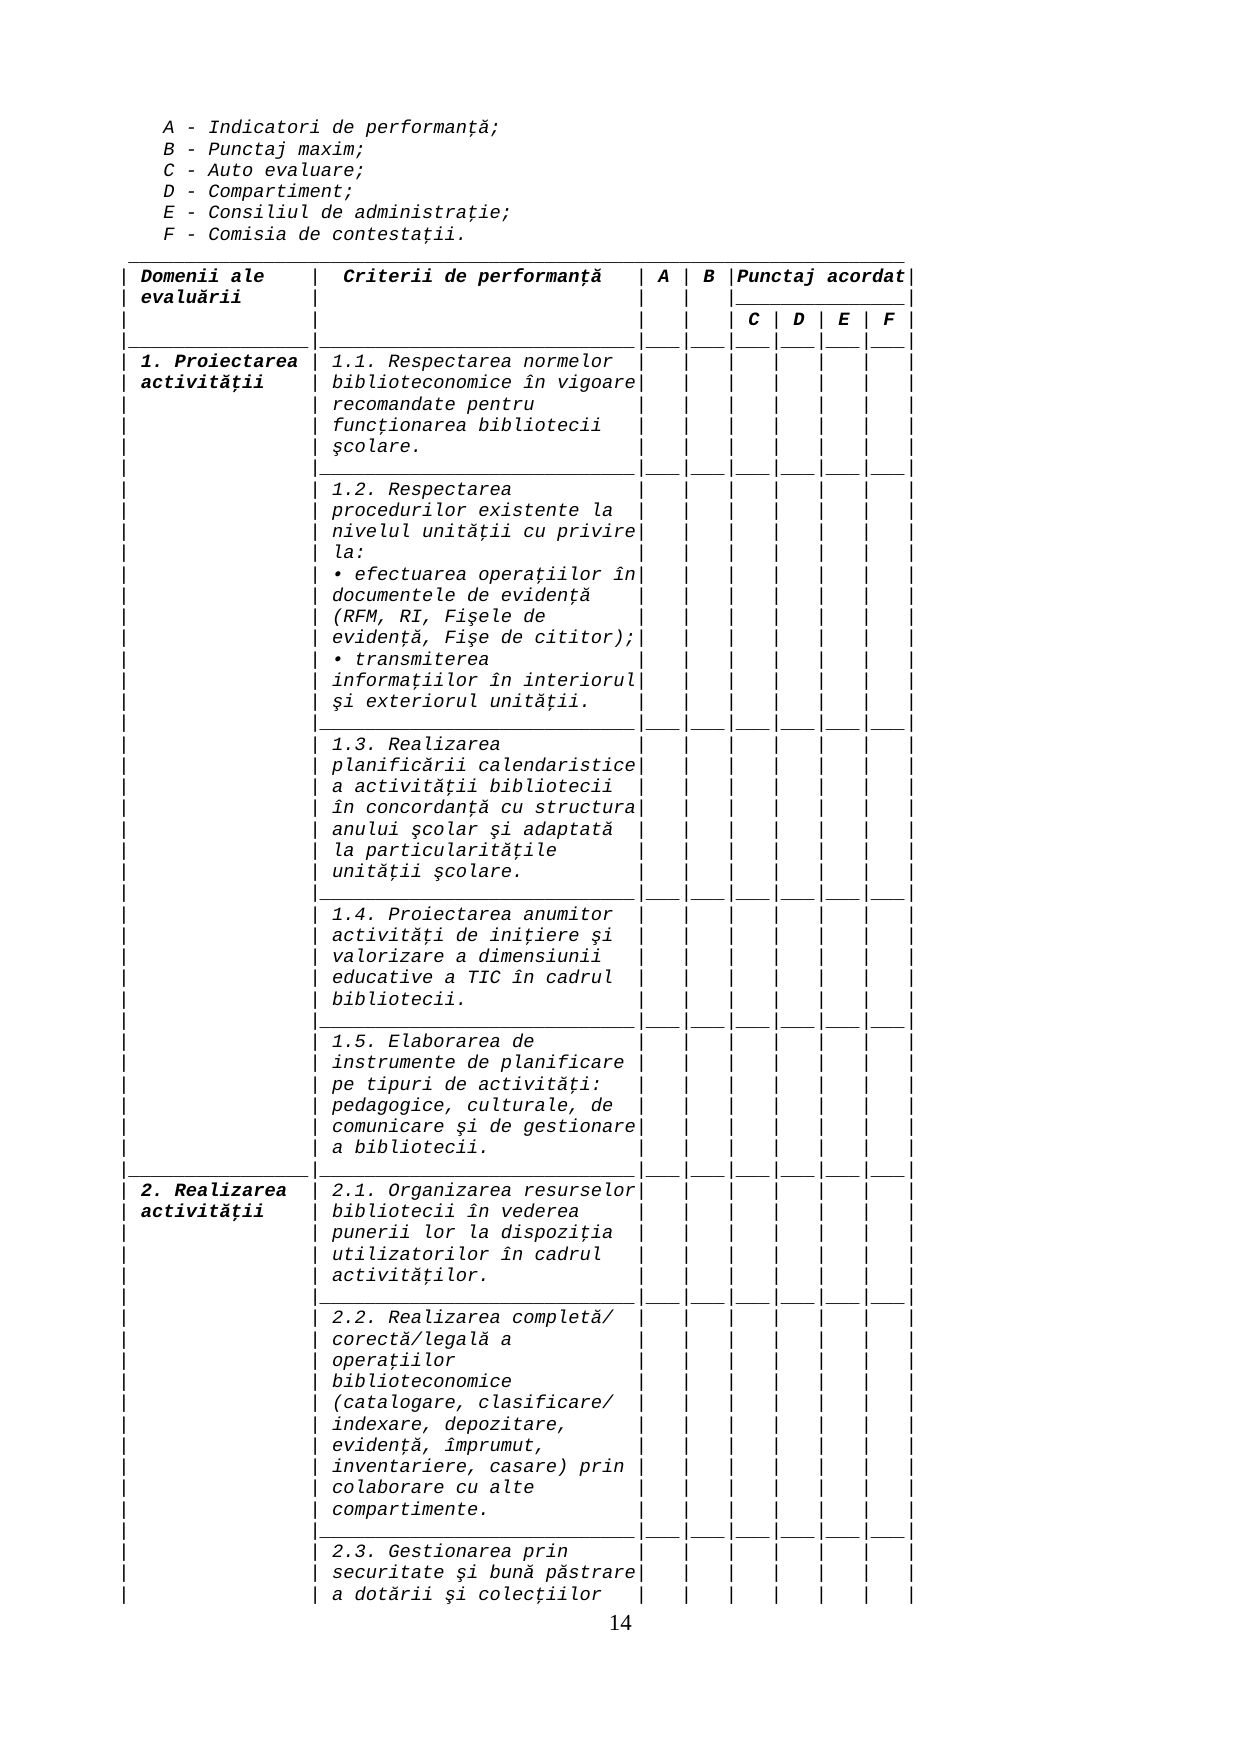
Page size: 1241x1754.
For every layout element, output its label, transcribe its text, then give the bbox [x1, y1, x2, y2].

text | | unităţii şcolare. | | | | | | | [118, 862, 1122, 883]
text | |____________________________|___|___|___|___|___|___| [118, 458, 1122, 479]
text | | valorizare a dimensiunii | | | | | | | [118, 947, 1122, 968]
text | | la particularităţile | | | | | | | [118, 841, 1122, 862]
text | | indexare, depozitare, | | | | | | | [118, 1414, 1122, 1436]
text | 1. Proiectarea | 1.1. Respectarea normelor | | | | | | | [118, 352, 1122, 373]
text | |____________________________|___|___|___|___|___|___| [118, 1287, 1122, 1308]
text | | documentele de evidenţă | | | | | | | [118, 586, 1122, 607]
text | | activităţi de iniţiere şi | | | | | | | [118, 926, 1122, 947]
text | |____________________________|___|___|___|___|___|___| [118, 883, 1122, 904]
text |________________|____________________________|___|___|___|___|___|___| [118, 1159, 1122, 1181]
text | |____________________________|___|___|___|___|___|___| [118, 713, 1122, 734]
text | | punerii lor la dispoziţia | | | | | | | [118, 1223, 1122, 1244]
text C - Auto evaluare; [118, 161, 1122, 182]
text | | evidenţă, împrumut, | | | | | | | [118, 1436, 1122, 1457]
text | | recomandate pentru | | | | | | | [118, 394, 1122, 416]
text | | • transmiterea | | | | | | | [118, 649, 1122, 671]
text | | (RFM, RI, Fişele de | | | | | | | [118, 607, 1122, 628]
text | | evidenţă, Fişe de cititor);| | | | | | | [118, 628, 1122, 649]
text | | a activităţii bibliotecii | | | | | | | [118, 777, 1122, 798]
text | | în concordanţă cu structura| | | | | | | [118, 798, 1122, 819]
text | | utilizatorilor în cadrul | | | | | | | [118, 1244, 1122, 1266]
text | evaluării | | | |_______________| [118, 288, 1122, 309]
text | | 1.2. Respectarea | | | | | | | [118, 479, 1122, 501]
text F - Comisia de contestaţii. [118, 224, 1122, 246]
text D - Compartiment; [118, 182, 1122, 203]
text | | şcolare. | | | | | | | [118, 437, 1122, 458]
text | | la: | | | | | | | [118, 543, 1122, 564]
text | | operaţiilor | | | | | | | [118, 1351, 1122, 1372]
text |________________|____________________________|___|___|___|___|___|___| [118, 331, 1122, 352]
text | | (catalogare, clasificare/ | | | | | | | [118, 1393, 1122, 1414]
text | | compartimente. | | | | | | | [118, 1499, 1122, 1521]
text | activităţii | bibliotecii în vederea | | | | | | | [118, 1202, 1122, 1223]
text | 2. Realizarea | 2.1. Organizarea resurselor| | | | | | | [118, 1181, 1122, 1202]
text | | 1.4. Proiectarea anumitor | | | | | | | [118, 904, 1122, 926]
text | | a dotării şi colecţiilor | | | | | | | [118, 1584, 1122, 1606]
text | | inventariere, casare) prin | | | | | | | [118, 1457, 1122, 1478]
text | |____________________________|___|___|___|___|___|___| [118, 1011, 1122, 1032]
text | | şi exteriorul unităţii. | | | | | | | [118, 692, 1122, 713]
text | | 1.3. Realizarea | | | | | | | [118, 734, 1122, 756]
text | | activităţilor. | | | | | | | [118, 1266, 1122, 1287]
text | | pedagogice, culturale, de | | | | | | | [118, 1096, 1122, 1117]
text | Domenii ale | Criterii de performanţă | A | B |Punctaj acordat| [118, 267, 1122, 288]
text | | informaţiilor în interiorul| | | | | | | [118, 671, 1122, 692]
text E - Consiliul de administraţie; [118, 203, 1122, 224]
text | | bibliotecii. | | | | | | | [118, 989, 1122, 1011]
text | | nivelul unităţii cu privire| | | | | | | [118, 522, 1122, 543]
text | | pe tipuri de activităţi: | | | | | | | [118, 1074, 1122, 1096]
text A - Indicatori de performanţă; [118, 118, 1122, 139]
text | | securitate şi bună păstrare| | | | | | | [118, 1563, 1122, 1584]
text | | corectă/legală a | | | | | | | [118, 1329, 1122, 1351]
text | | biblioteconomice | | | | | | | [118, 1372, 1122, 1393]
text | activităţii | biblioteconomice în vigoare| | | | | | | [118, 373, 1122, 394]
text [118, 1521, 1122, 1542]
text | | procedurilor existente la | | | | | | | [118, 501, 1122, 522]
text | | educative a TIC în cadrul | | | | | | | [118, 968, 1122, 989]
text | | | | | C | D | E | F | [118, 309, 1122, 331]
text | | anului şcolar şi adaptată | | | | | | | [118, 819, 1122, 841]
text | | funcţionarea bibliotecii | | | | | | | [118, 416, 1122, 437]
text _____________________________________________________________________ [118, 246, 1122, 267]
text | | planificării calendaristice| | | | | | | [118, 756, 1122, 777]
text B - Punctaj maxim; [118, 139, 1122, 161]
text | | 1.5. Elaborarea de | | | | | | | [118, 1032, 1122, 1053]
text | | 2.2. Realizarea completă/ | | | | | | | [118, 1308, 1122, 1329]
text | | colaborare cu alte | | | | | | | [118, 1478, 1122, 1499]
text | | • efectuarea operaţiilor în| | | | | | | [118, 564, 1122, 586]
text | | 2.3. Gestionarea prin | | | | | | | [118, 1542, 1122, 1563]
text | | comunicare şi de gestionare| | | | | | | [118, 1117, 1122, 1138]
text | | instrumente de planificare | | | | | | | [118, 1053, 1122, 1074]
text | | a bibliotecii. | | | | | | | [118, 1138, 1122, 1159]
